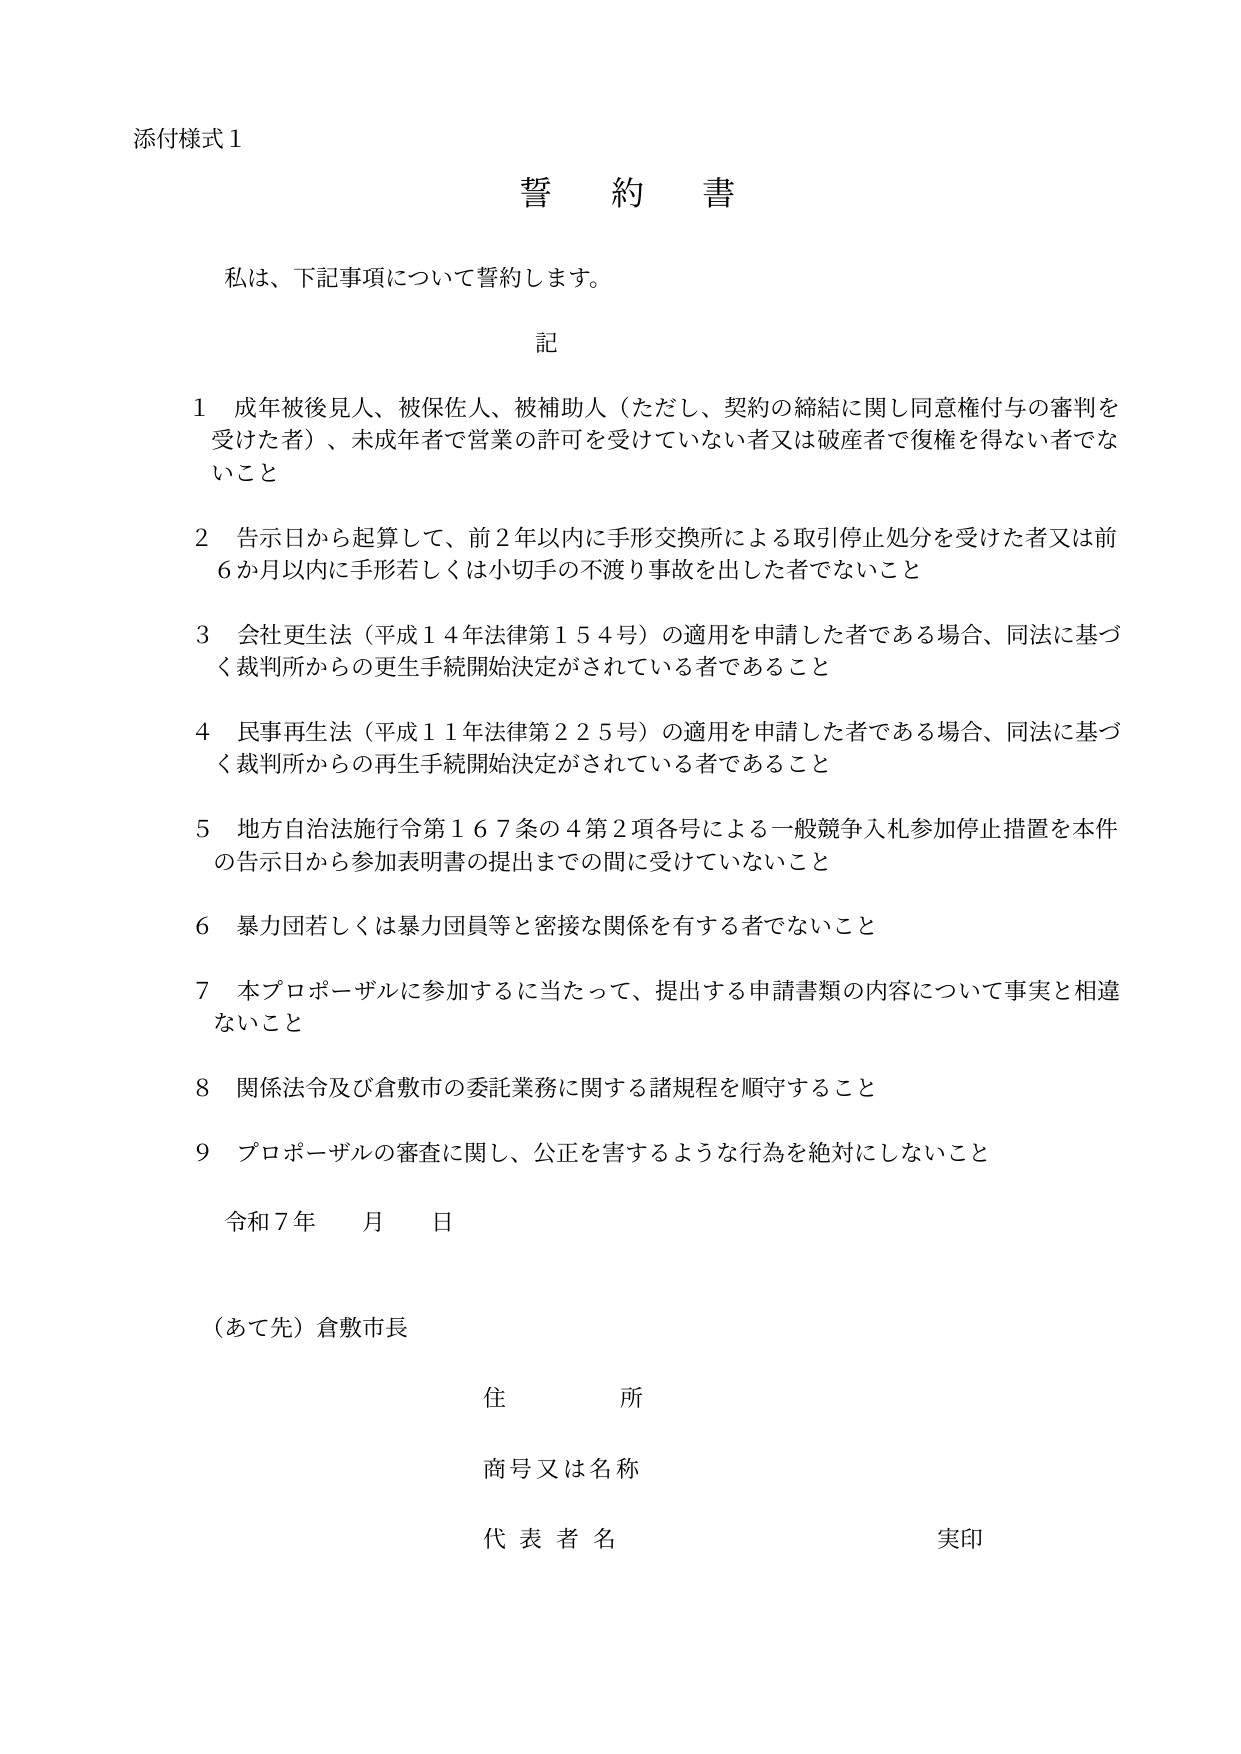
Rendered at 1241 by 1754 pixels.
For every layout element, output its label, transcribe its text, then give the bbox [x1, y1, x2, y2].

text １ 成年被後見人、被保佐人、被補助人（ただし、契約の締結に関し同意権付与の審判を受けた者）、未成年者で営業の許可を受けていない者又は破産者で復権を得ない者でないこと [188, 391, 1122, 488]
text 記 [133, 326, 1122, 358]
text 住 所 [133, 1379, 1122, 1414]
text ８ 関係法令及び倉敷市の委託業務に関する諸規程を順守すること [191, 1071, 1122, 1103]
text ９ プロポーザルの審査に関し、公正を害するような行為を絶対にしないこと [191, 1136, 1122, 1168]
text 私は、下記事項について誓約します。 [133, 261, 1122, 293]
text 添付様式１ [133, 120, 1122, 155]
text ２ 告示日から起算して、前２年以内に手形交換所による取引停止処分を受けた者又は前６か月以内に手形若しくは小切手の不渡り事故を出した者でないこと [190, 520, 1122, 585]
text （あて先）倉敷市長 [133, 1309, 1122, 1344]
text 誓約書 [133, 155, 1122, 226]
text ５ 地方自治法施行令第１６７条の４第２項各号による一般競争入札参加停止措置を本件の告示日から参加表明書の提出までの間に受けていないこと [191, 812, 1122, 876]
text ３ 会社更生法（平成１４年法律第１５４号）の適用を申請した者である場合、同法に基づく裁判所からの更生手続開始決定がされている者であること [191, 617, 1122, 682]
text 代表者名 実印 [133, 1520, 1122, 1555]
text ６ 暴力団若しくは暴力団員等と密接な関係を有する者でないこと [191, 909, 1122, 941]
text 令和７年 月 日 [133, 1203, 1122, 1238]
text ４ 民事再生法（平成１１年法律第２２５号）の適用を申請した者である場合、同法に基づく裁判所からの再生手続開始決定がされている者であること [191, 714, 1122, 779]
text 商号又は名称 [133, 1450, 1122, 1485]
text ７ 本プロポーザルに参加するに当たって、提出する申請書類の内容について事実と相違ないこと [191, 974, 1122, 1038]
